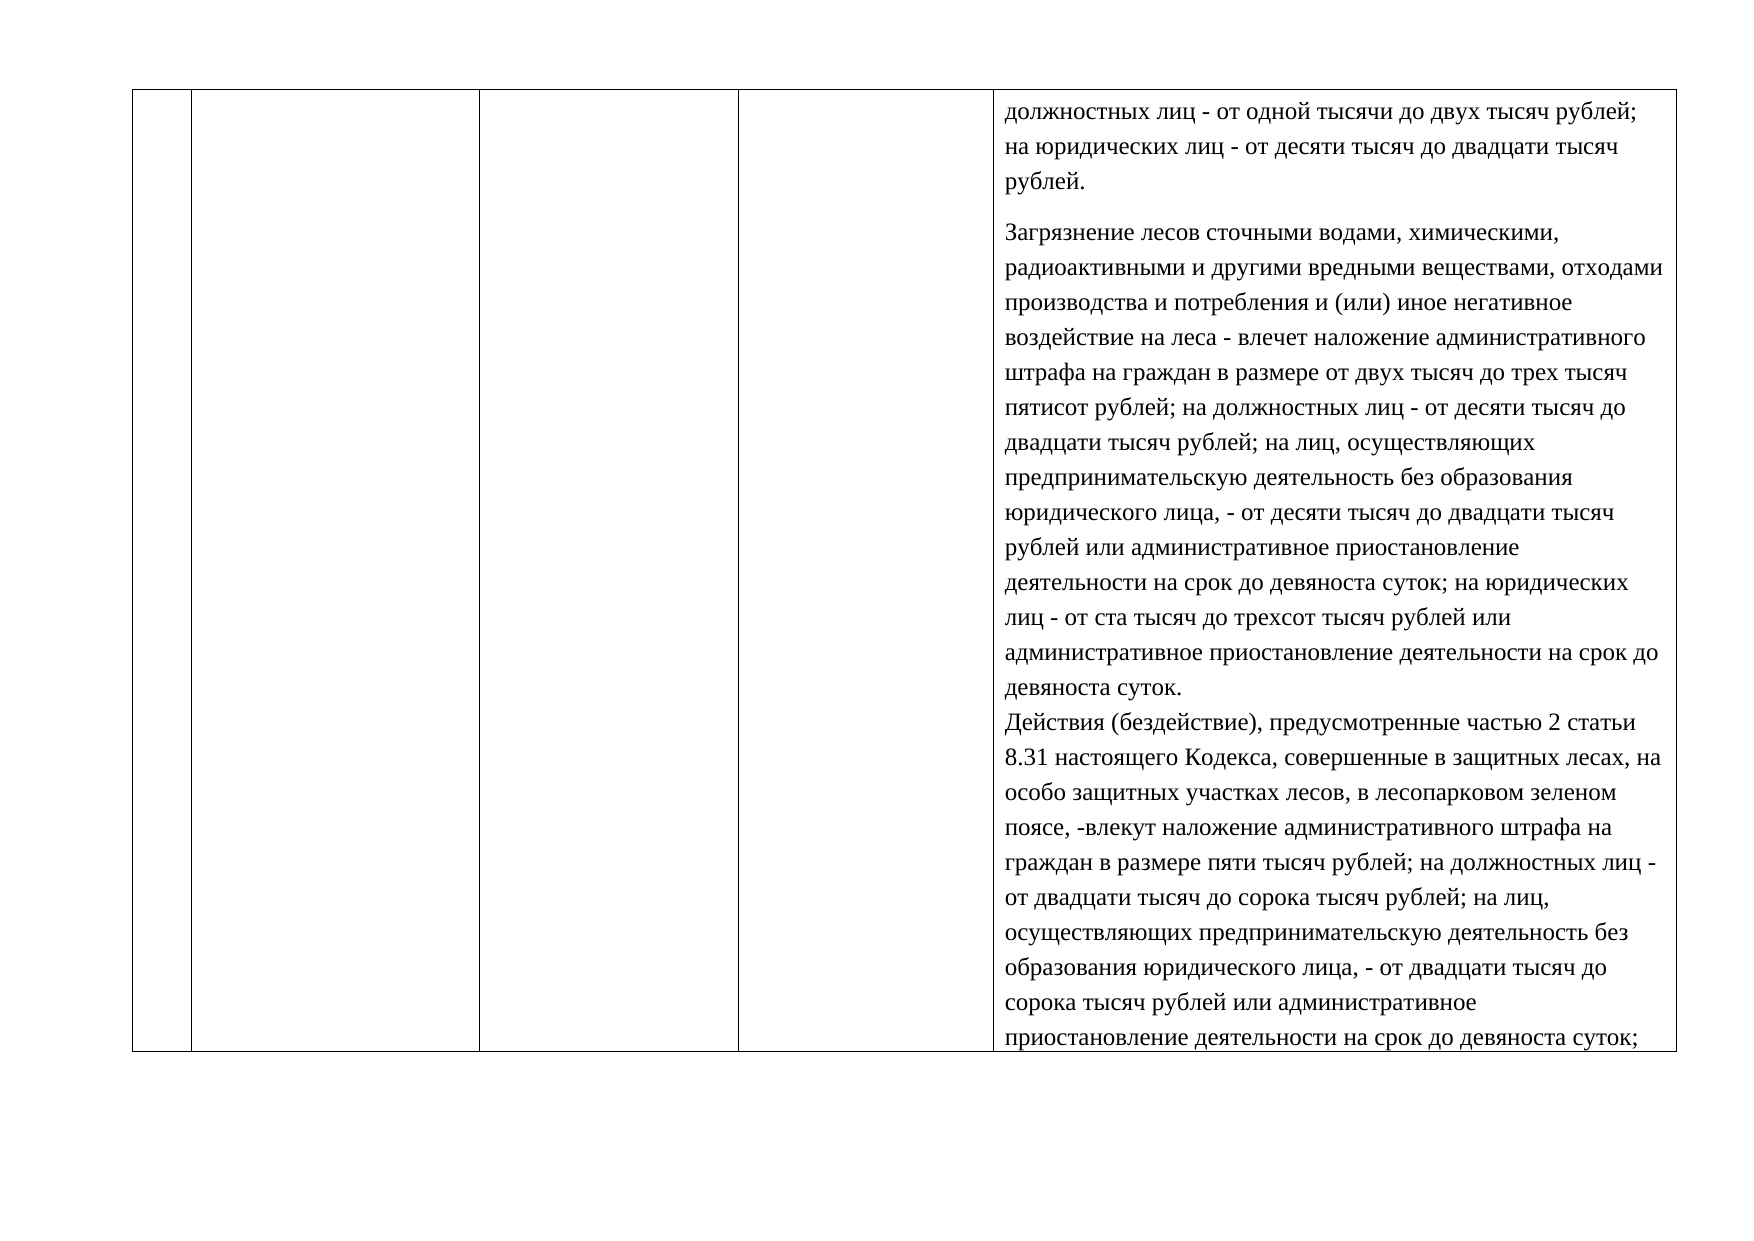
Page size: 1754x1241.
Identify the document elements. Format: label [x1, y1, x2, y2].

table_cell [133, 90, 191, 1051]
table_cell [739, 90, 993, 1051]
table_cell [192, 90, 479, 1051]
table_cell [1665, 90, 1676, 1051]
table_cell [480, 90, 738, 1051]
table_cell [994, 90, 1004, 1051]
